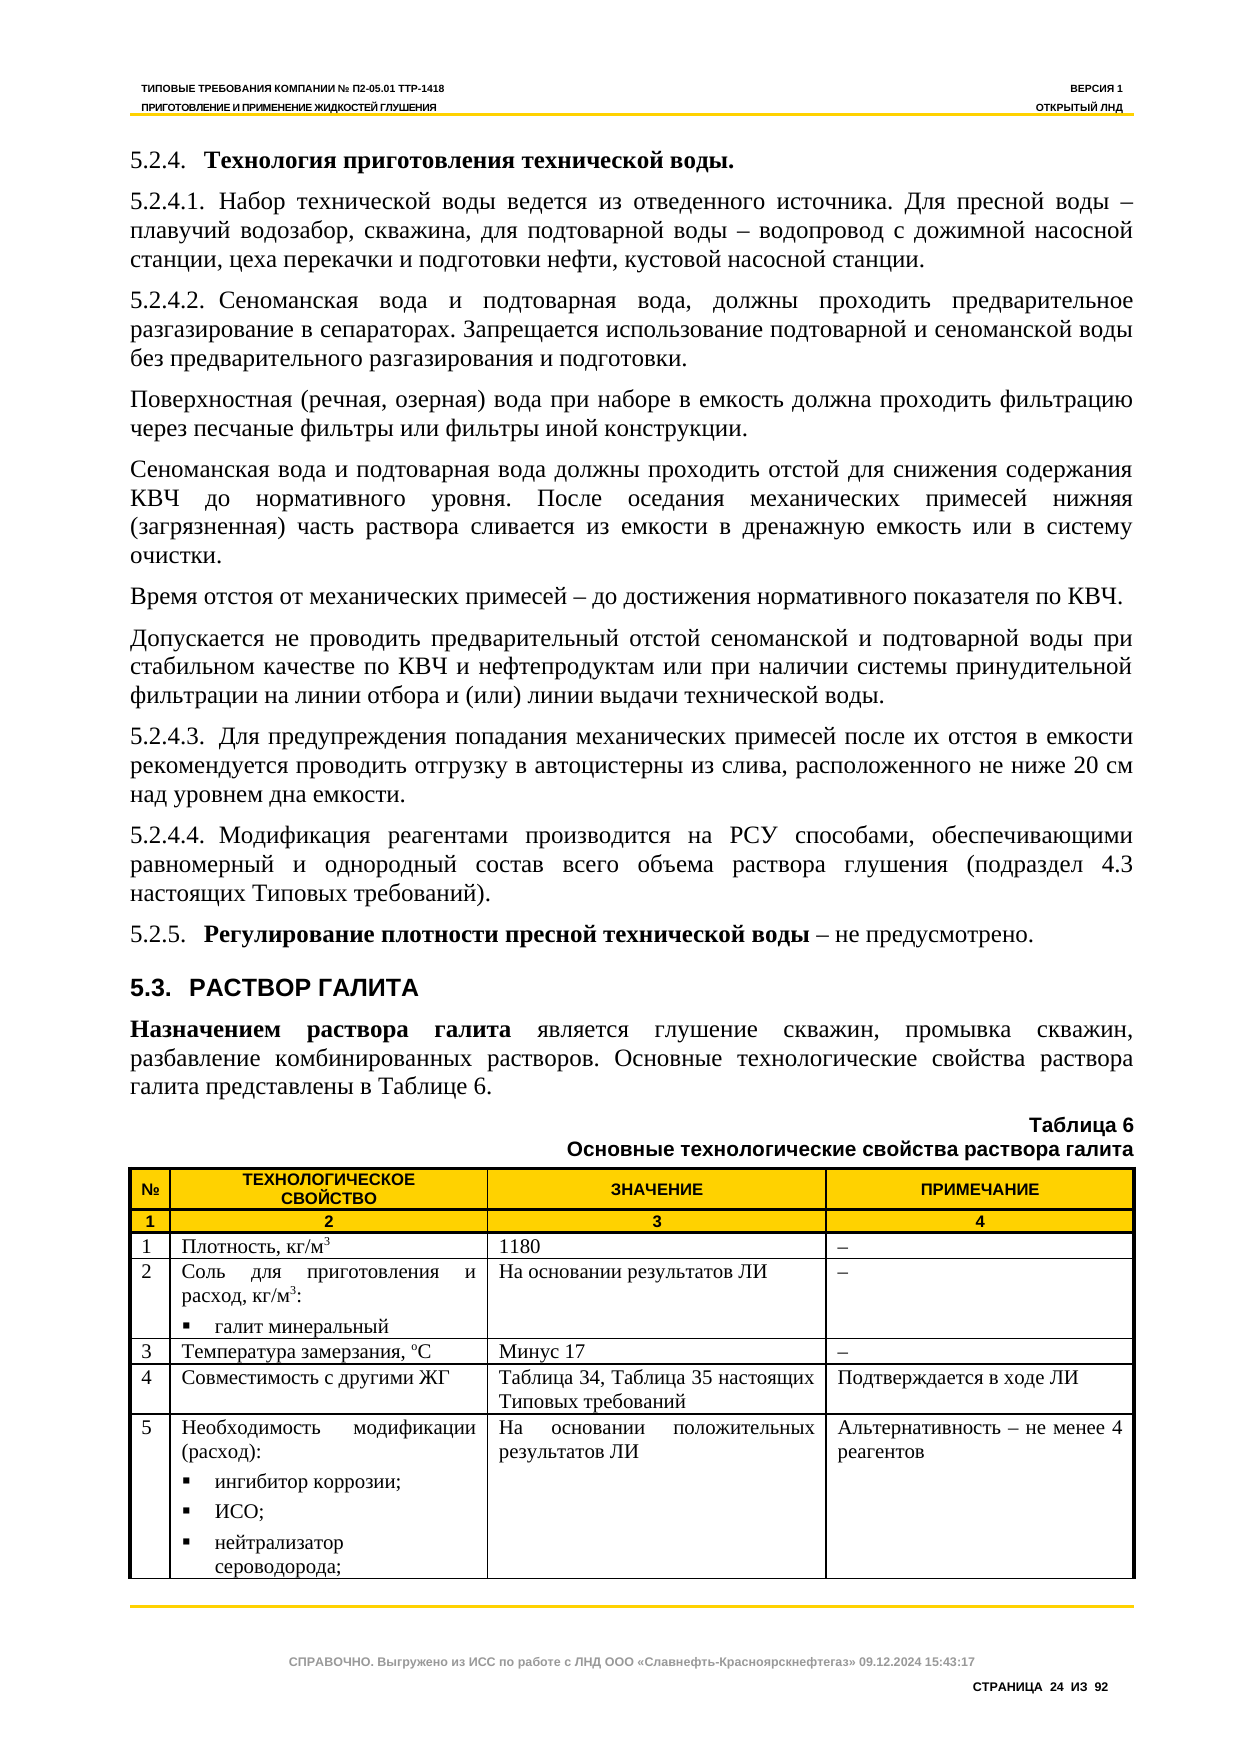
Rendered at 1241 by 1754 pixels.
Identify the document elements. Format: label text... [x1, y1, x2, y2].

table_cell Минус 17 [488, 1339, 825, 1363]
list Модификация реагентами производится на РСУ способами, обеспечивающими равномерный и однородный состав всего объема раствора глушения (подраздел 4.3 настоящих Типовых требований). [130, 820, 1134, 906]
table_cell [171, 1415, 487, 1578]
table_cell Подтверждается в ходе ЛИ [827, 1365, 1132, 1413]
table_header ТЕХНОЛОГИЧЕСКОЕ СВОЙСТВО [171, 1170, 487, 1208]
list Набор технической воды ведется из отведенного источника. Для пресной воды – плавучий водозабор, скважина, для подтоварной воды – водопровод с дожимной насосной станции, цеха перекачки и подготовки нефти, кустовой насосной станции. [130, 186, 1134, 273]
table_header ПРИМЕЧАНИЕ [827, 1170, 1132, 1208]
table_cell 1180 [488, 1234, 825, 1258]
table_cell Совместимость с другими ЖГ [171, 1365, 487, 1413]
list Технология приготовления технической воды. [130, 145, 1134, 174]
table_cell 3 [488, 1211, 825, 1231]
table_cell – [827, 1339, 1132, 1363]
table_cell Альтернативность – не менее 4 реагентов [827, 1415, 1132, 1578]
table_cell На основании результатов ЛИ [488, 1259, 825, 1338]
table_header ЗНАЧЕНИЕ [488, 1170, 825, 1208]
table_cell – [827, 1234, 1132, 1258]
text Поверхностная (речная, озерная) вода при наборе в емкость должна проходить фильтрацию через песчаные фильтры или фильтры иной конструкции. [130, 384, 1134, 441]
table_cell 1 [132, 1234, 169, 1258]
list Cеноманская вода и подтоварная вода, должны проходить предварительное разгазирование в сепараторах. Запрещается использование подтоварной и сеноманской воды без предварительного разгазирования и подготовки. [130, 285, 1134, 371]
table_cell 2 [132, 1259, 169, 1338]
table_cell 4 [827, 1211, 1132, 1231]
table_cell Соль для приготовления и расход, кг/м3: галит минеральный [171, 1259, 487, 1338]
text Назначением раствора галита является глушение скважин, промывка скважин, разбавление комбинированных растворов. Основные технологические свойства раствора галита представлены в Таблице 6. [130, 1014, 1134, 1100]
list Для предупреждения попадания механических примесей после их отстоя в емкости рекомендуется проводить отгрузку в автоцистерны из слива, расположенного не ниже 20 см над уровнем дна емкости. [130, 721, 1134, 808]
table_cell 4 [132, 1365, 169, 1413]
table_cell 1 [132, 1211, 169, 1231]
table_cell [488, 1415, 825, 1578]
table_cell – [827, 1259, 1132, 1338]
text Таблица 6 [130, 1113, 1134, 1137]
list Регулирование плотности пресной технической воды – не предусмотрено. [130, 919, 1134, 948]
text Время отстоя от механических примесей – до достижения нормативного показателя по КВЧ. [130, 581, 1134, 610]
table_cell Плотность, кг/м3 [171, 1234, 487, 1258]
table_cell Таблица 34, Таблица 35 настоящих Типовых требований [488, 1365, 825, 1413]
text Допускается не проводить предварительный отстой сеноманской и подтоварной воды при стабильном качестве по КВЧ и нефтепродуктам или при наличии системы принудительной фильтрации на линии отбора и (или) линии выдачи технической воды. [130, 623, 1134, 709]
table_cell 2 [171, 1211, 487, 1231]
table_cell 5 [132, 1415, 169, 1578]
text Сеноманская вода и подтоварная вода должны проходить отстой для снижения содержания КВЧ до нормативного уровня. После оседания механических примесей нижняя (загрязненная) часть раствора сливается из емкости в дренажную емкость или в систему очистки. [130, 454, 1134, 569]
text Основные технологические свойства раствора галита [130, 1137, 1134, 1161]
list РАСТВОР ГАЛИТА [130, 973, 1134, 1001]
table_cell 3 [132, 1339, 169, 1363]
table_cell Температура замерзания, оС [171, 1339, 487, 1363]
table_header № [132, 1170, 169, 1208]
